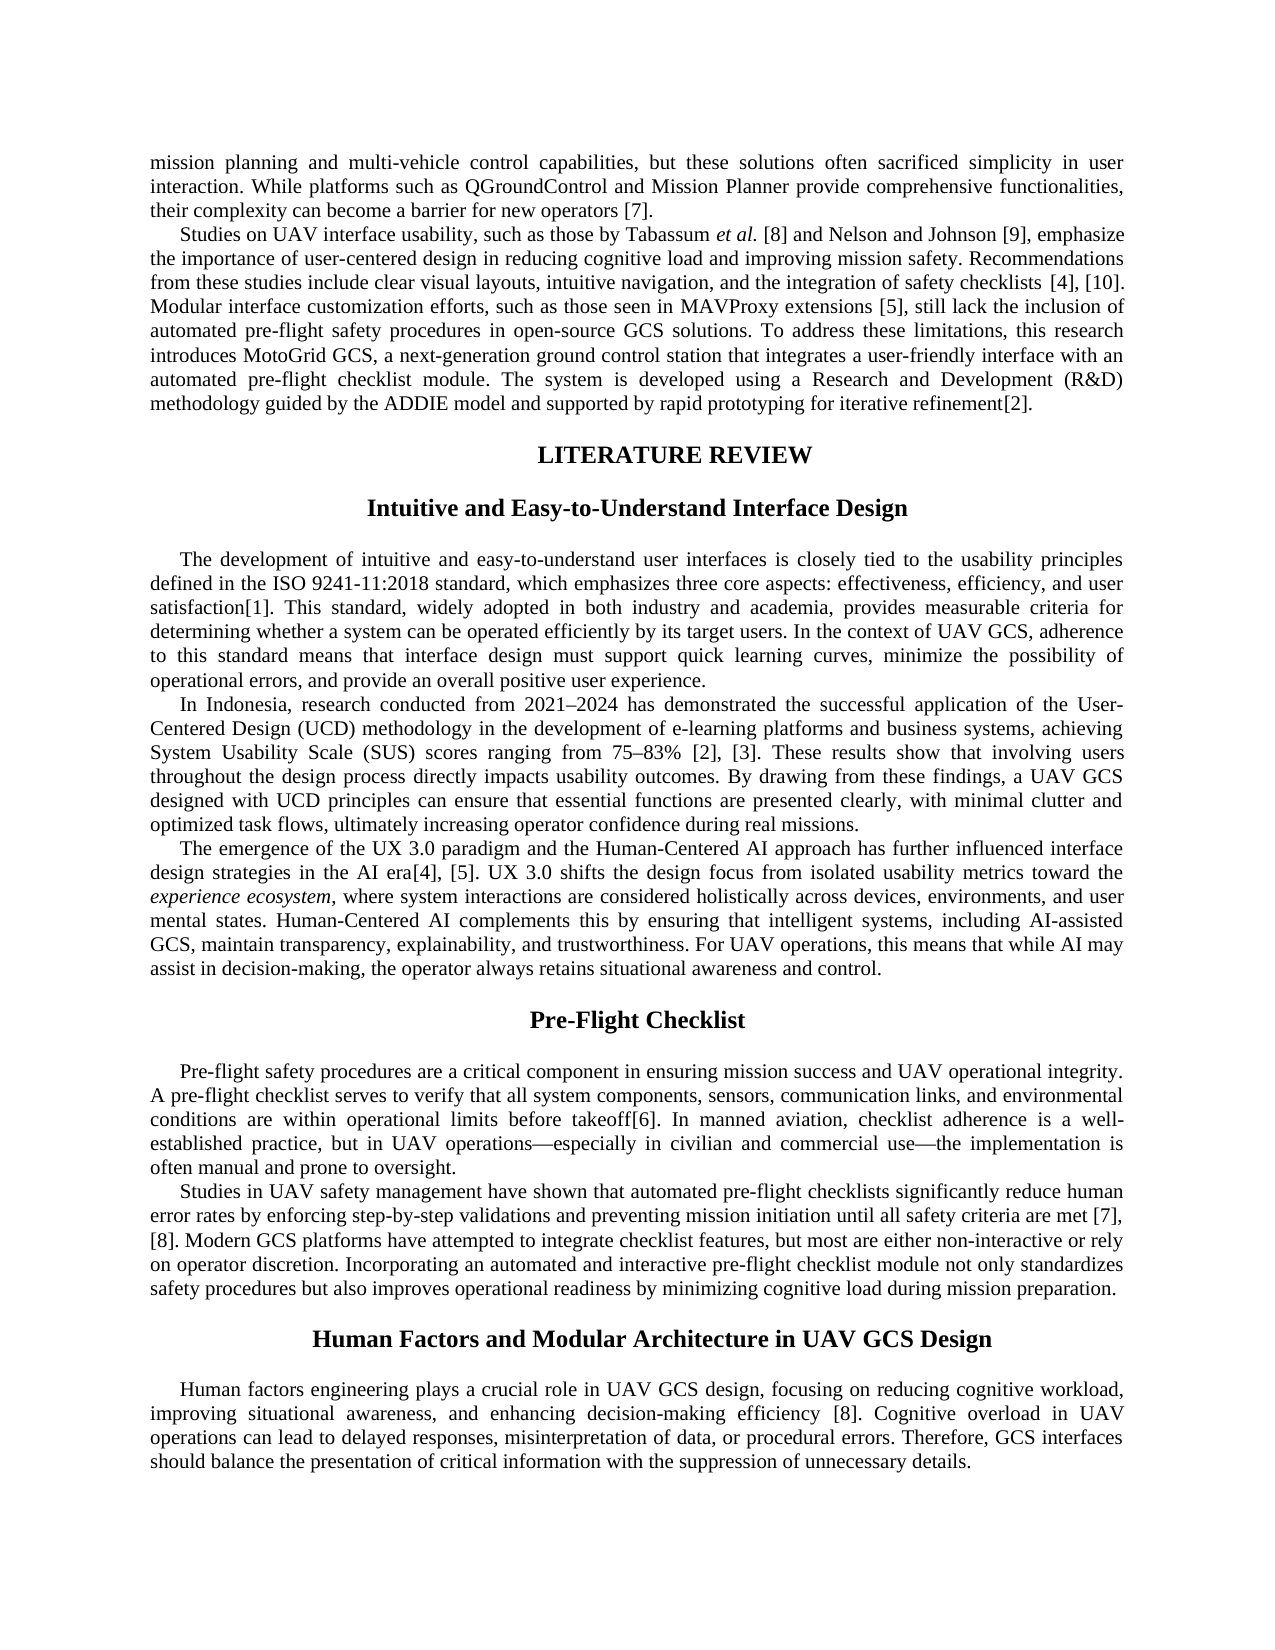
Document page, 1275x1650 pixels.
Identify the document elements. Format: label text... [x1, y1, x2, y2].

text Studies on UAV interface usability, such as those by Tabassum et al. and Nelson and Johnson , emphasize the importance of user-centered design in reducing cognitive load and improving mission safety. Recommendations from these studies include clear visual layouts, intuitive navigation, and the integration of safety checklists . Modular interface customization efforts, such as those seen in MAVProxy extensions , still lack the inclusion of automated pre-flight safety procedures in open-source GCS solutions. To address these limitations, this research introduces MotoGrid GCS, a next-generation ground control station that integrates a user-friendly interface with an automated pre-flight checklist module. The system is developed using a Research and Development (R&D) methodology guided by the ADDIE model and supported by rapid prototyping for iterative refinement. [150, 222, 1125, 415]
subtitle literature review [150, 440, 1125, 468]
text Pre-flight safety procedures are a critical component in ensuring mission success and UAV operational integrity. A pre-flight checklist serves to verify that all system components, sensors, communication links, and environmental conditions are within operational limits before takeoff. In manned aviation, checklist adherence is a well-established practice, but in UAV operations—especially in civilian and commercial use—the implementation is often manual and prone to oversight. [150, 1059, 1125, 1179]
text The development of intuitive and easy-to-understand user interfaces is closely tied to the usability principles defined in the ISO 9241-11:2018 standard, which emphasizes three core aspects: effectiveness, efficiency, and user satisfaction. This standard, widely adopted in both industry and academia, provides measurable criteria for determining whether a system can be operated efficiently by its target users. In the context of UAV GCS, adherence to this standard means that interface design must support quick learning curves, minimize the possibility of operational errors, and provide an overall positive user experience. [150, 547, 1125, 692]
text The emergence of the UX 3.0 paradigm and the Human-Centered AI approach has further influenced interface design strategies in the AI era. UX 3.0 shifts the design focus from isolated usability metrics toward the experience ecosystem, where system interactions are considered holistically across devices, environments, and user mental states. Human-Centered AI complements this by ensuring that intelligent systems, including AI-assisted GCS, maintain transparency, explainability, and trustworthiness. For UAV operations, this means that while AI may assist in decision-making, the operator always retains situational awareness and control. [150, 836, 1125, 980]
subtitle Pre-Flight Checklist [150, 1005, 1125, 1034]
text Human factors engineering plays a crucial role in UAV GCS design, focusing on reducing cognitive workload, improving situational awareness, and enhancing decision-making efficiency . Cognitive overload in UAV operations can lead to delayed responses, misinterpretation of data, or procedural errors. Therefore, GCS interfaces should balance the presentation of critical information with the suppression of unnecessary details. [150, 1377, 1125, 1473]
text Human Factors and Modular Architecture in UAV GCS Design [150, 1324, 1125, 1352]
text In Indonesia, research conducted from 2021–2024 has demonstrated the successful application of the User-Centered Design (UCD) methodology in the development of e-learning platforms and business systems, achieving System Usability Scale (SUS) scores ranging from 75–83% . These results show that involving users throughout the design process directly impacts usability outcomes. By drawing from these findings, a UAV GCS designed with UCD principles can ensure that essential functions are presented clearly, with minimal clutter and optimized task flows, ultimately increasing operator confidence during real missions. [150, 692, 1125, 836]
text Studies in UAV safety management have shown that automated pre-flight checklists significantly reduce human error rates by enforcing step-by-step validations and preventing mission initiation until all safety criteria are met [7], [8]. Modern GCS platforms have attempted to integrate checklist features, but most are either non-interactive or rely on operator discretion. Incorporating an automated and interactive pre-flight checklist module not only standardizes safety procedures but also improves operational readiness by minimizing cognitive load during mission preparation. [150, 1179, 1125, 1300]
subtitle Intuitive and Easy-to-Understand Interface Design [150, 493, 1125, 522]
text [150, 150, 1125, 222]
